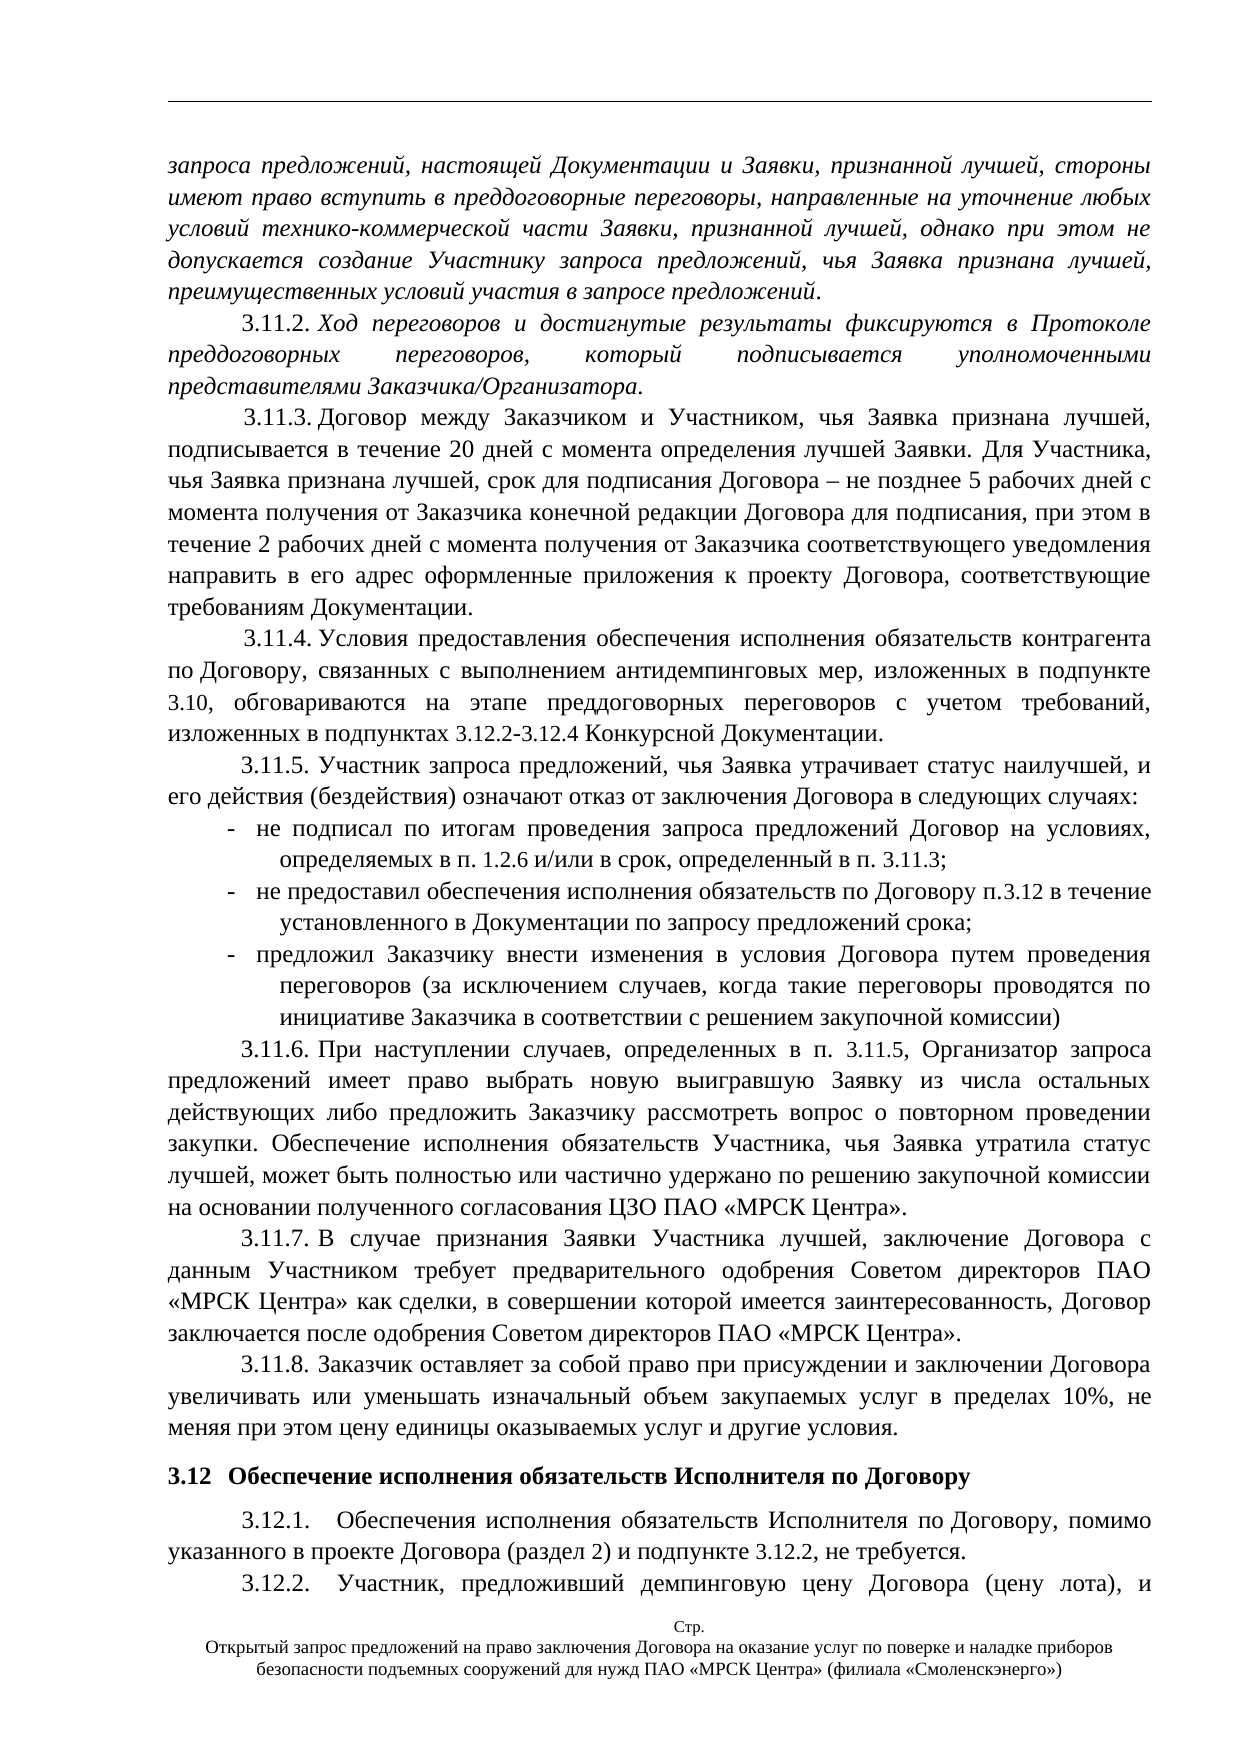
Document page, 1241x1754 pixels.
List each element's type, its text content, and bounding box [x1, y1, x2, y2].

list В случае признания Заявки Участника лучшей, заключение Договора с данным Участником требует предварительного одобрения Советом директоров ПАО «МРСК Центра» как сделки, в совершении которой имеется заинтересованность, Договор заключается после одобрения Советом директоров ПАО «МРСК Центра». [168, 1223, 1152, 1347]
list Обеспечения исполнения обязательств Исполнителя по Договору, помимо указанного в проекте Договора (раздел 2) и подпункте 3.12.2, не требуется. [168, 1505, 1152, 1565]
list Условия предоставления обеспечения исполнения обязательств контрагента по Договору, связанных с выполнением антидемпинговых мер, изложенных в подпункте 3.10, обговариваются на этапе преддоговорных переговоров с учетом требований, изложенных в подпунктах 3.12.2-3.12.4 Конкурсной Документации. [168, 623, 1152, 747]
list Участник запроса предложений, чья Заявка утрачивает статус наилучшей, и его действия (бездействия) означают отказ от заключения Договора в следующих случаях: [168, 750, 1152, 810]
list Заказчик оставляет за собой право при присуждении и заключении Договора увеличивать или уменьшать изначальный объем закупаемых услуг в пределах 10%, не меняя при этом цену единицы оказываемых услуг и другие условия. [168, 1349, 1152, 1441]
subtitle Обеспечение исполнения обязательств Исполнителя по Договору [168, 1461, 1152, 1489]
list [168, 150, 1152, 305]
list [168, 1568, 1152, 1597]
list Ход переговоров и достигнутые результаты фиксируются в Протоколе преддоговорных переговоров, который подписывается уполномоченными представителями Заказчика/Организатора. [168, 308, 1152, 400]
list При наступлении случаев, определенных в п. 3.11.5, Организатор запроса предложений имеет право выбрать новую выигравшую Заявку из числа остальных действующих либо предложить Заказчику рассмотреть вопрос о повторном проведении закупки. Обеспечение исполнения обязательств Участника, чья Заявка утратила статус лучшей, может быть полностью или частично удержано по решению закупочной комиссии на основании полученного согласования ЦЗО ПАО «МРСК Центра». [168, 1034, 1152, 1220]
list Договор между Заказчиком и Участником, чья Заявка признана лучшей, подписывается в течение 20 дней с момента определения лучшей Заявки. Для Участника, чья Заявка признана лучшей, срок для подписания Договора – не позднее 5 рабочих дней с момента получения от Заказчика конечной редакции Договора для подписания, при этом в течение 2 рабочих дней с момента получения от Заказчика соответствующего уведомления направить в его адрес оформленные приложения к проекту Договора, соответствующие требованиям Документации. [168, 402, 1152, 621]
list не предоставил обеспечения исполнения обязательств по Договору п.3.12 в течение установленного в Документации по запросу предложений срока; [227, 876, 1152, 936]
list не подписал по итогам проведения запроса предложений Договор на условиях, определяемых в п. 1.2.6 и/или в срок, определенный в п. 3.11.3; [227, 813, 1152, 873]
list предложил Заказчику внести изменения в условия Договора путем проведения переговоров (за исключением случаев, когда такие переговоры проводятся по инициативе Заказчика в соответствии с решением закупочной комиссии) [227, 939, 1152, 1031]
